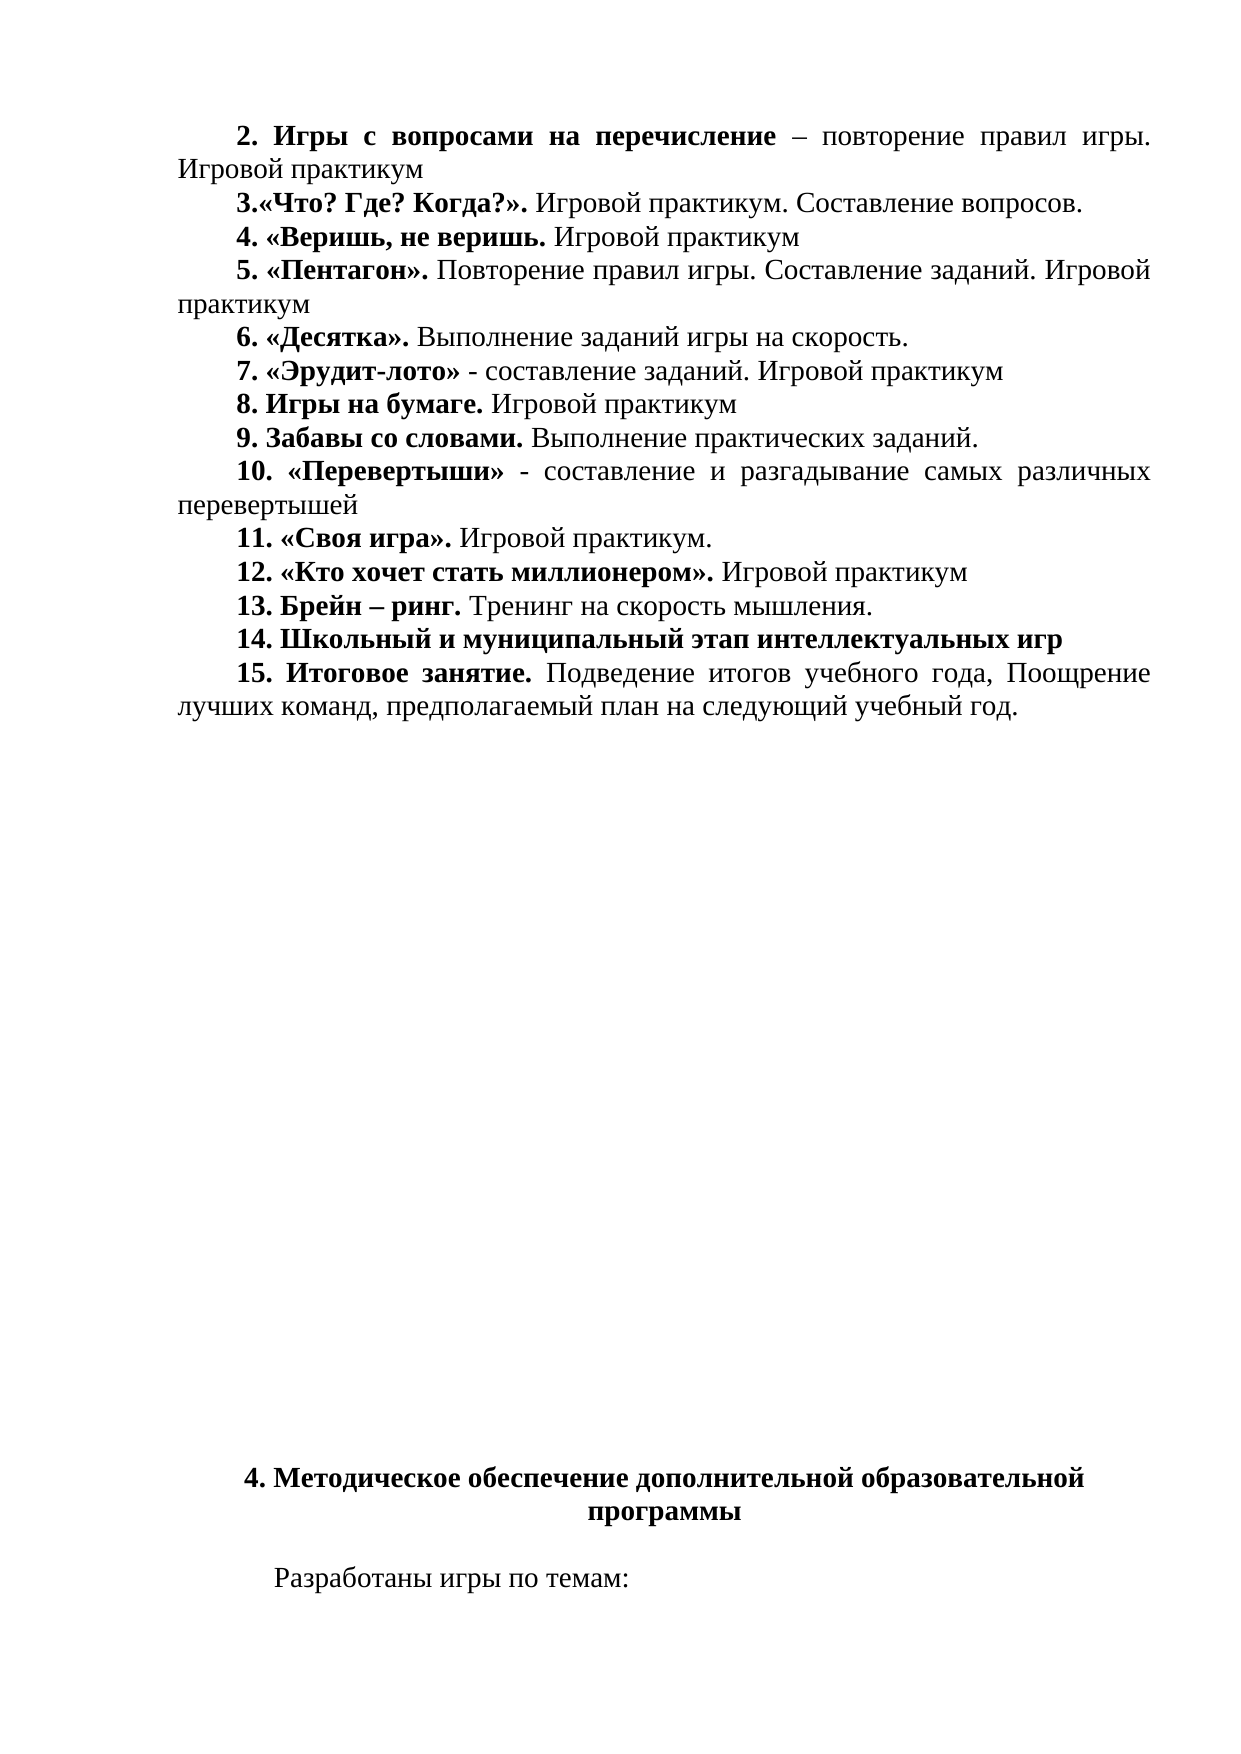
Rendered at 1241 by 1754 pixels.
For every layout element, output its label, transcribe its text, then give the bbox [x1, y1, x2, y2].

text 13. Брейн – ринг. Тренинг на скорость мышления. [177, 588, 1152, 621]
text 15. Итоговое занятие. Подведение итогов учебного года, Поощрение лучших команд, предполагаемый план на следующий учебный год. [177, 655, 1152, 722]
text 6. «Десятка». Выполнение заданий игры на скорость. [177, 319, 1152, 353]
text 14. Школьный и муниципальный этап интеллектуальных игр [177, 621, 1152, 655]
text 5. «Пентагон». Повторение правил игры. Составление заданий. Игровой практикум [177, 252, 1152, 319]
text 9. Забавы со словами. Выполнение практических заданий. [177, 420, 1152, 453]
text 4. «Веришь, не веришь. Игровой практикум [177, 219, 1152, 252]
text Разработаны игры по темам: [274, 1560, 1152, 1594]
text 3.«Что? Где? Когда?». Игровой практикум. Составление вопросов. [177, 185, 1152, 219]
text 7. «Эрудит-лото» - составление заданий. Игровой практикум [177, 353, 1152, 386]
text 2. Игры с вопросами на перечисление – повторение правил игры. Игровой практикум [177, 118, 1152, 185]
text 4. Методическое обеспечение дополнительной образовательной программы [177, 1460, 1152, 1527]
text 12. «Кто хочет стать миллионером». Игровой практикум [177, 554, 1152, 588]
text 10. «Перевертыши» - составление и разгадывание самых различных перевертышей [177, 453, 1152, 521]
text 8. Игры на бумаге. Игровой практикум [177, 386, 1152, 420]
text 11. «Своя игра». Игровой практикум. [177, 521, 1152, 554]
